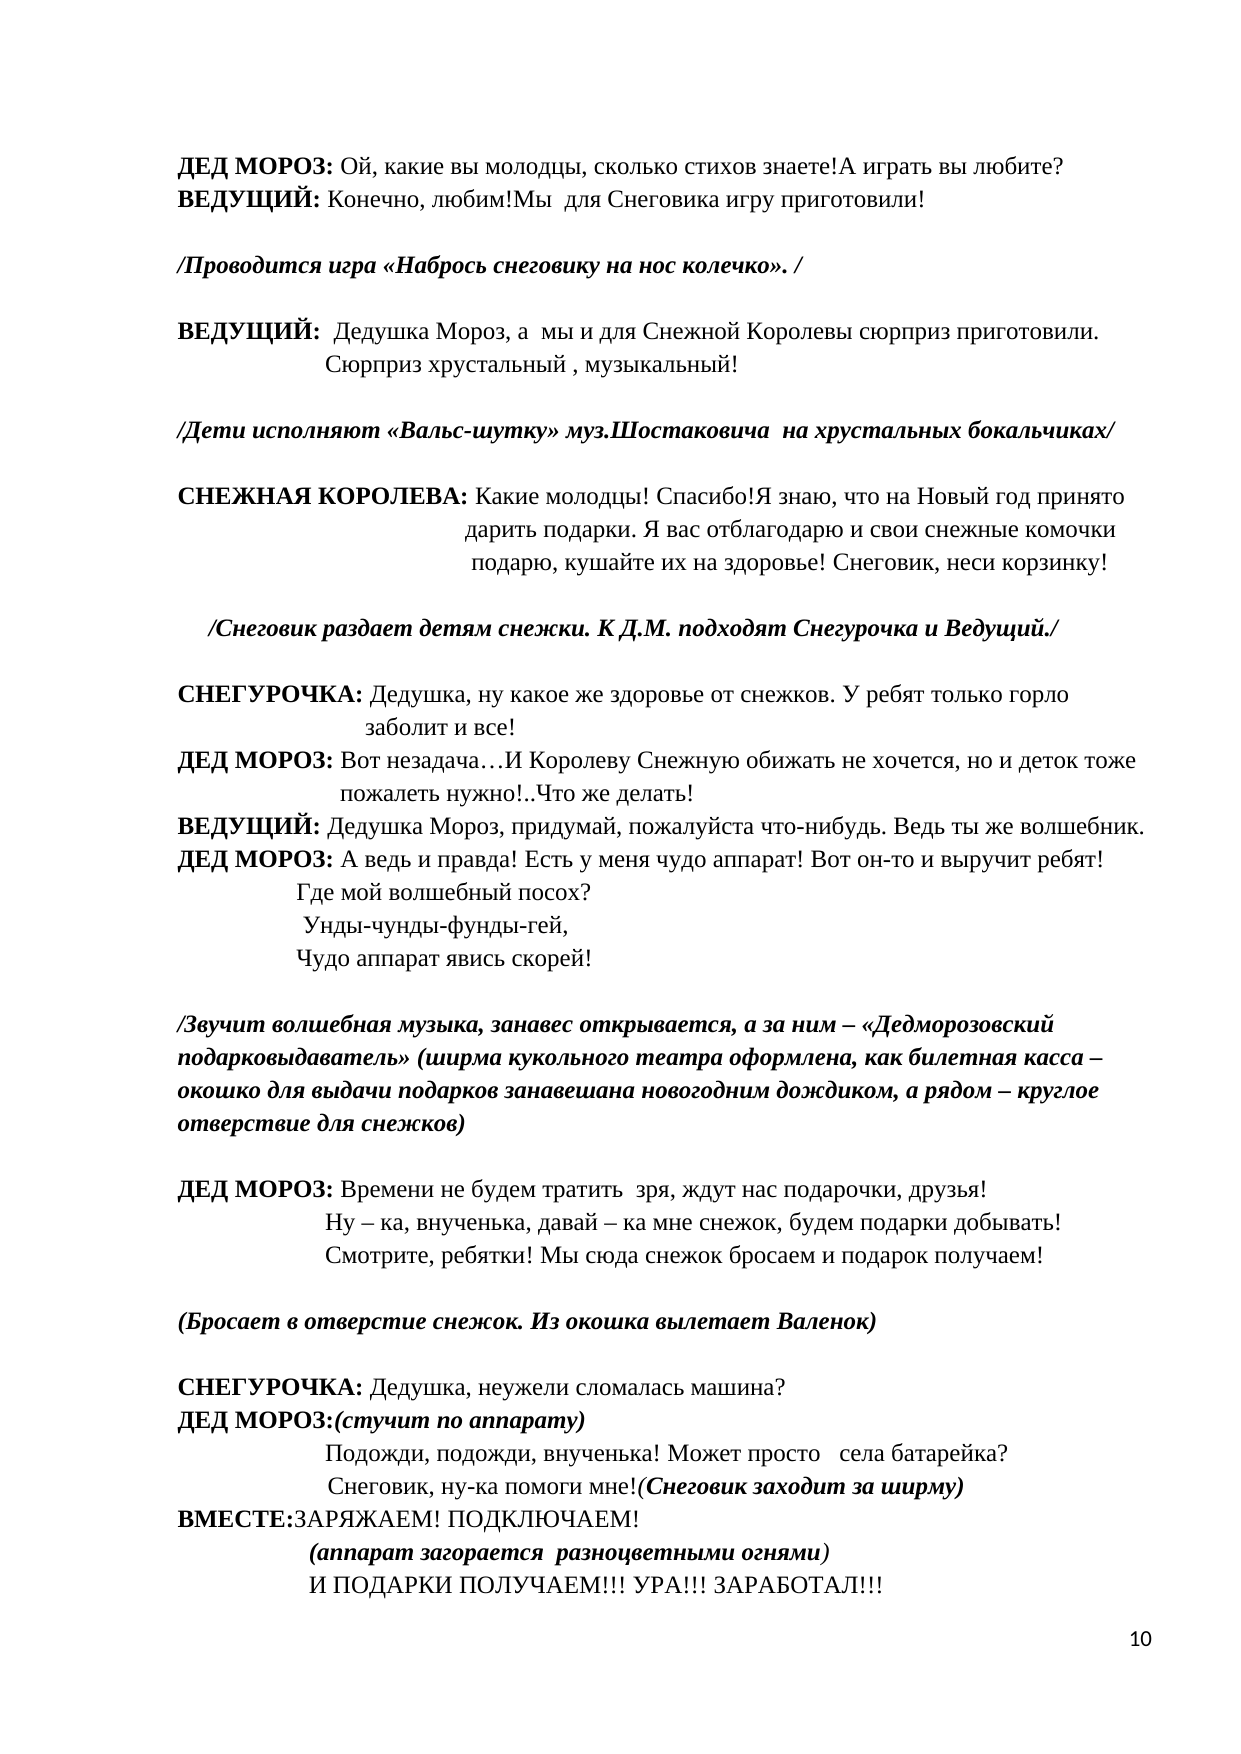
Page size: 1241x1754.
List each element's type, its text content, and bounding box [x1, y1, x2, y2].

text /Проводится игра «Набрось снеговику на нос колечко». / [177, 250, 1152, 279]
text пожалеть нужно!..Что же делать! [177, 778, 1152, 806]
text СНЕЖНАЯ КОРОЛЕВА: Какие молодцы! Спасибо!Я знаю, что на Новый год принято [177, 481, 1152, 510]
text ДЕД МОРОЗ: Вот незадача…И Королеву Снежную обижать не хочется, но и деток тоже [177, 745, 1152, 773]
text ДЕД МОРОЗ: А ведь и правда! Есть у меня чудо аппарат! Вот он-то и выручит ребят! [177, 844, 1152, 872]
text ВЕДУЩИЙ: Дедушка Мороз, придумай, пожалуйста что-нибудь. Ведь ты же волшебник. [177, 811, 1152, 839]
text /Снеговик раздает детям снежки. К Д.М. подходят Снегурочка и Ведущий./ [177, 613, 1152, 642]
text ВЕДУЩИЙ: Конечно, любим!Мы для Снеговика игру приготовили! [177, 184, 1152, 213]
text СНЕГУРОЧКА: Дедушка, ну какое же здоровье от снежков. У ребят только горло [177, 679, 1152, 707]
text /Дети исполняют «Вальс-шутку» муз.Шостаковича на хрустальных бокальчиках/ [177, 415, 1152, 444]
text (аппарат загорается разноцветными огнями) [177, 1537, 1152, 1566]
text (Бросает в отверстие снежок. Из окошка вылетает Валенок) [177, 1273, 1152, 1335]
text И ПОДАРКИ ПОЛУЧАЕМ!!! УРА!!! ЗАРАБОТАЛ!!! [177, 1570, 1152, 1599]
text подарю, кушайте их на здоровье! Снеговик, неси корзинку! [177, 547, 1152, 576]
text ДЕД МОРОЗ:(стучит по аппарату) Подожди, подожди, внученька! Может просто села батарейка? [177, 1405, 1152, 1467]
text СНЕГУРОЧКА: Дедушка, неужели сломалась машина? [177, 1339, 1152, 1401]
text дарить подарки. Я вас отблагодарю и свои снежные комочки [177, 514, 1152, 543]
text Снеговик, ну-ка помоги мне!(Снеговик заходит за ширму) ВМЕСТЕ:ЗАРЯЖАЕМ! ПОДКЛЮЧАЕМ! [177, 1471, 1152, 1533]
text Унды-чунды-фунды-гей, [177, 910, 1152, 938]
text Сюрприз хрустальный , музыкальный! [177, 349, 1152, 378]
text Где мой волшебный посох? [177, 877, 1152, 906]
text ВЕДУЩИЙ: Дедушка Мороз, а мы и для Снежной Королевы сюрприз приготовили. [177, 316, 1152, 345]
text ДЕД МОРОЗ: Ой, какие вы молодцы, сколько стихов знаете!А играть вы любите? [177, 151, 1152, 180]
text заболит и все! [177, 712, 1152, 740]
text /Звучит волшебная музыка, занавес открывается, а за ним – «Дедморозовский подарковыдаватель» (ширма кукольного театра оформлена, как билетная касса – окошко для выдачи подарков занавешана новогодним дождиком, а рядом – круглое отверствие для снежков) ДЕД МОРОЗ: Времени не будем тратить зря, ждут нас подарочки, друзья! Ну – ка, внученька, давай – ка мне снежок, будем подарки добывать! Смотрите, ребятки! Мы сюда снежок бросаем и подарок получаем! [177, 1009, 1152, 1269]
text Чудо аппарат явись скорей! [177, 943, 1152, 972]
